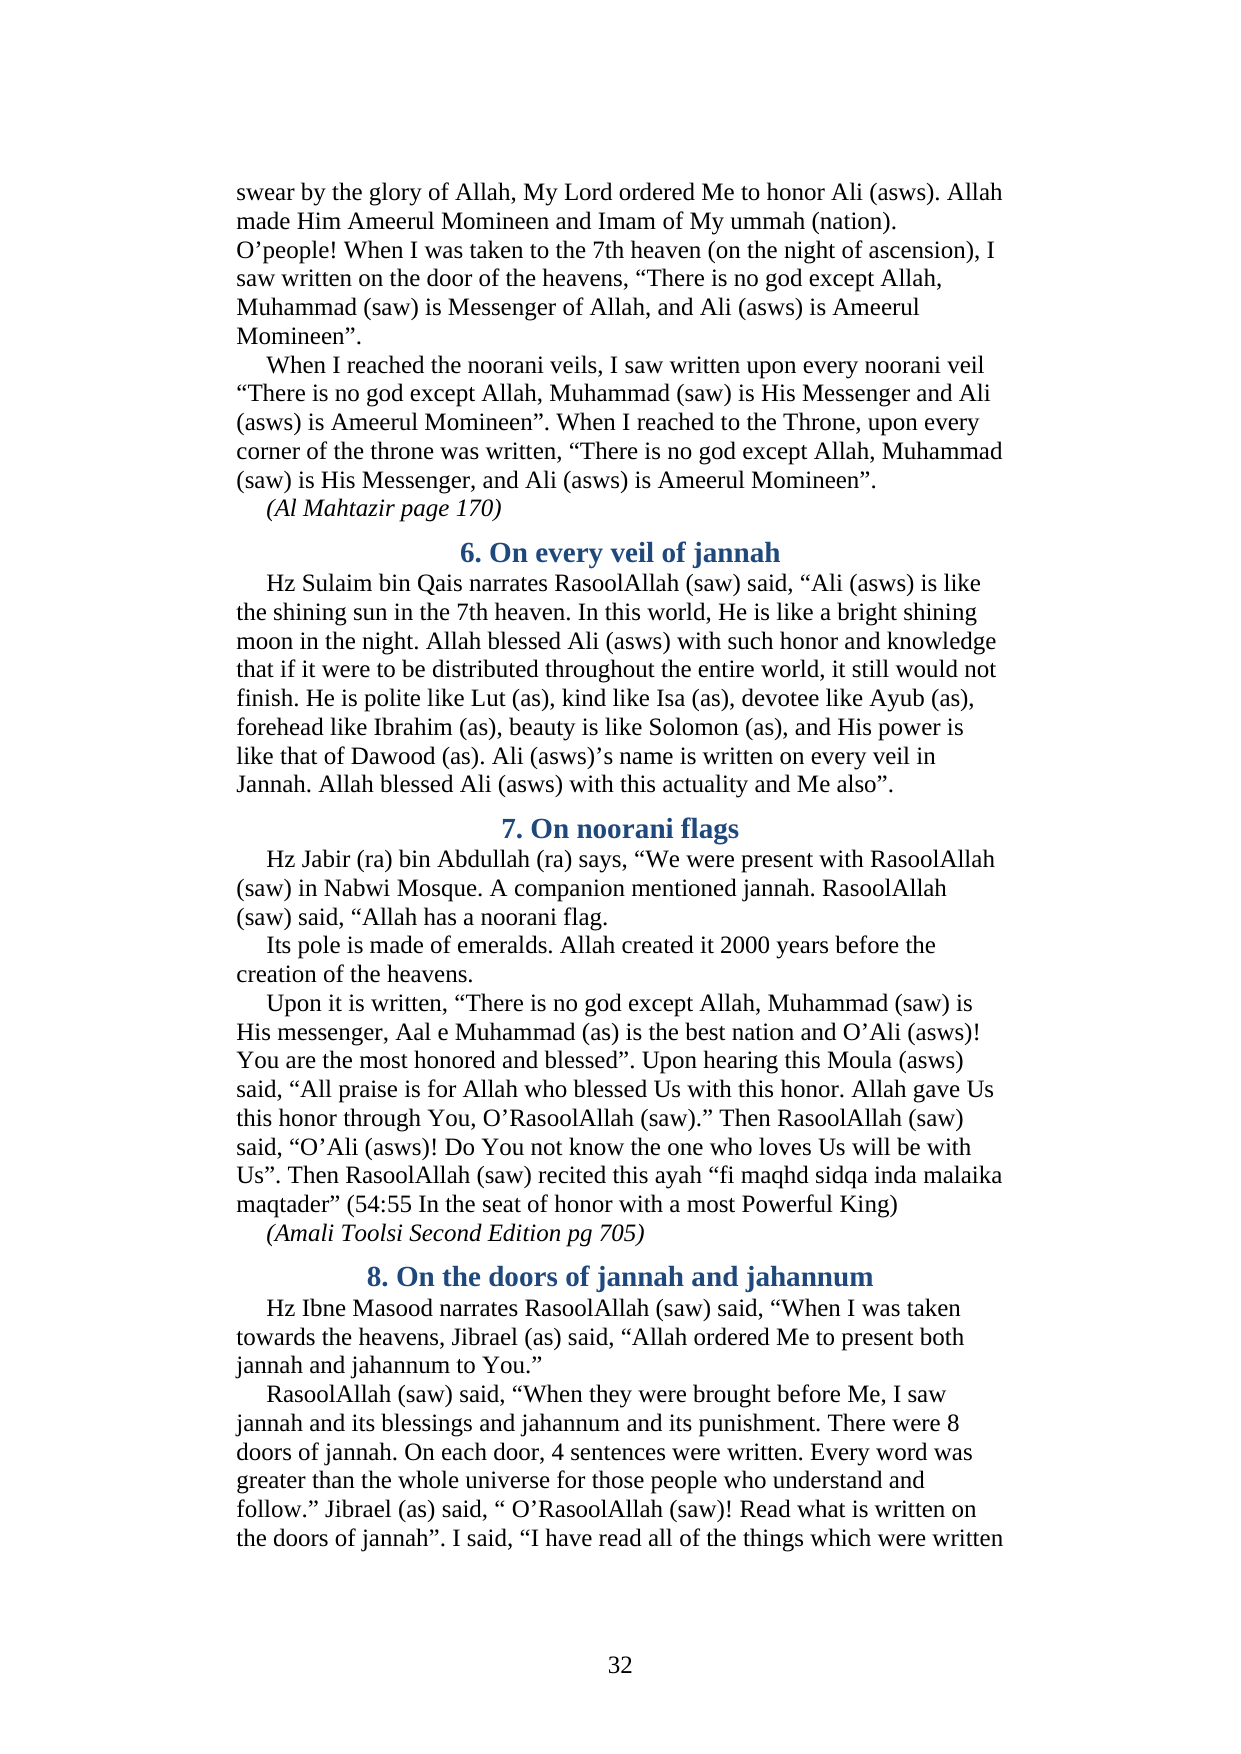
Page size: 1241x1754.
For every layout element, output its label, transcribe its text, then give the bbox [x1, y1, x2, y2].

subtitle 7. On noorani flags [236, 811, 1004, 844]
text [236, 177, 1004, 350]
subtitle 6. On every veil of jannah [236, 535, 1004, 568]
text (Amali Toolsi Second Edition pg 705) [236, 1218, 1004, 1247]
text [236, 1379, 1004, 1552]
text Its pole is made of emeralds. Allah created it 2000 years before the creation of the heavens. [236, 931, 1004, 988]
text Upon it is written, “There is no god except Allah, Muhammad (saw) is His messenger, Aal e Muhammad (as) is the best nation and O’Ali (asws)! You are the most honored and blessed”. Upon hearing this Moula (asws) said, “All praise is for Allah who blessed Us with this honor. Allah gave Us this honor through You, O’RasoolAllah (saw).” Then RasoolAllah (saw) said, “O’Ali (asws)! Do You not know the one who loves Us will be with Us”. Then RasoolAllah (saw) recited this ayah “fi maqhd sidqa inda malaika maqtader” (54:55 In the seat of honor with a most Powerful King) [236, 988, 1004, 1218]
text Hz Ibne Masood narrates RasoolAllah (saw) said, “When I was taken towards the heavens, Jibrael (as) said, “Allah ordered Me to present both jannah and jahannum to You.” [236, 1293, 1004, 1379]
text Hz Jabir (ra) bin Abdullah (ra) says, “We were present with RasoolAllah (saw) in Nabwi Mosque. A companion mentioned jannah. RasoolAllah (saw) said, “Allah has a noorani flag. [236, 844, 1004, 931]
text (Al Mahtazir page 170) [236, 493, 1004, 522]
text When I reached the noorani veils, I saw written upon every noorani veil “There is no god except Allah, Muhammad (saw) is His Messenger and Ali (asws) is Ameerul Momineen”. When I reached to the Throne, upon every corner of the throne was written, “There is no god except Allah, Muhammad (saw) is His Messenger, and Ali (asws) is Ameerul Momineen”. [236, 350, 1004, 493]
subtitle 8. On the doors of jannah and jahannum [236, 1259, 1004, 1293]
text Hz Sulaim bin Qais narrates RasoolAllah (saw) said, “Ali (asws) is like the shining sun in the 7th heaven. In this world, He is like a bright shining moon in the night. Allah blessed Ali (asws) with such honor and knowledge that if it were to be distributed throughout the entire world, it still would not finish. He is polite like Lut (as), kind like Isa (as), devotee like Ayub (as), forehead like Ibrahim (as), beauty is like Solomon (as), and His power is like that of Dawood (as). Ali (asws)’s name is written on every veil in Jannah. Allah blessed Ali (asws) with this actuality and Me also”. [236, 568, 1004, 798]
